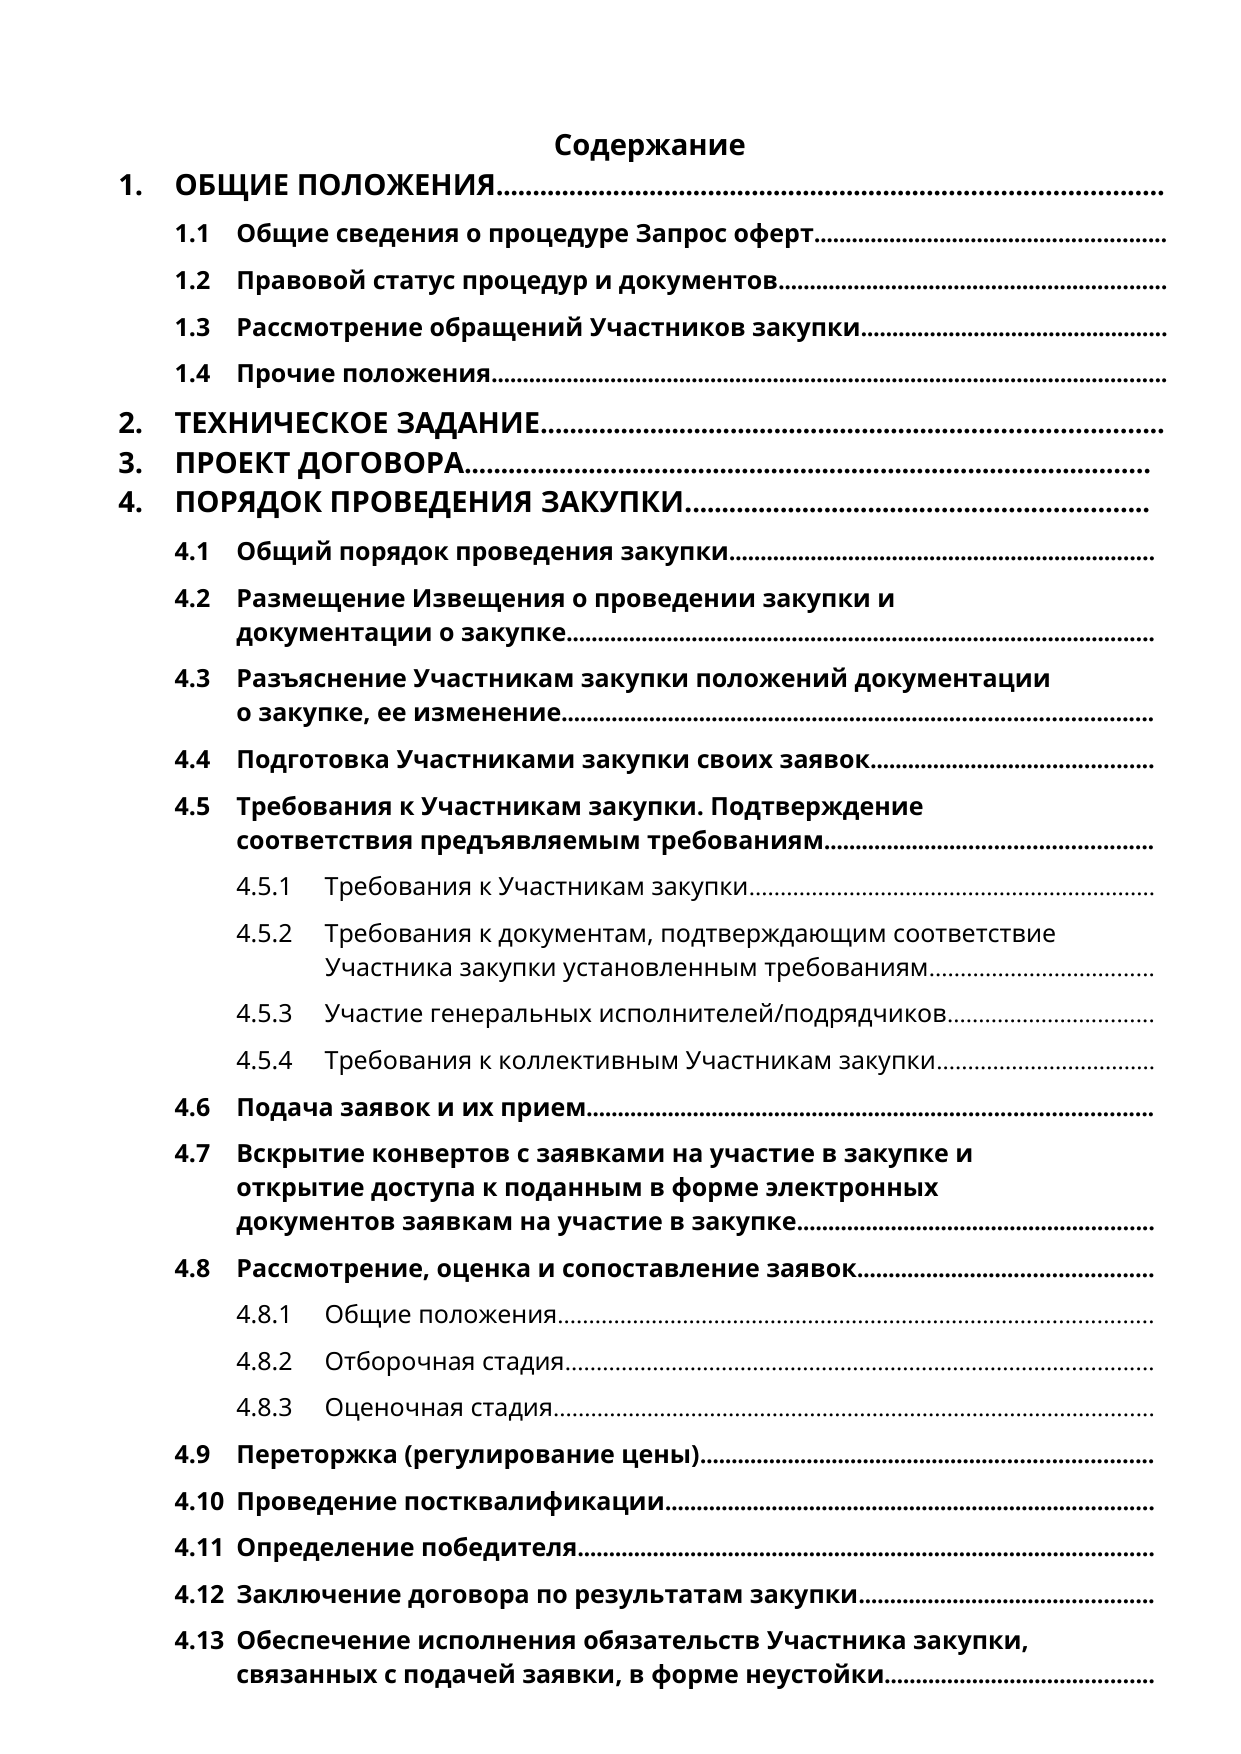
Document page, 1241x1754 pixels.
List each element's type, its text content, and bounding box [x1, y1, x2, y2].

text 1.4 Прочие положения 7 [174, 356, 1063, 390]
text 4.5 Требования к Участникам закупки. Подтверждение соответствия предъявляемым требованиям 16 [174, 788, 1063, 856]
text 4.5.2 Требования к документам, подтверждающим соответствие Участника закупки установленным требованиям 17 [236, 915, 1063, 983]
text 4.10 Проведение постквалификации 25 [174, 1483, 1063, 1517]
text 4.8.3 Оценочная стадия 22 [236, 1390, 1063, 1424]
text 2. Техническое задание 9 [118, 402, 1063, 442]
text 4.12 Заключение договора по результатам закупки 25 [174, 1576, 1063, 1610]
text 4. Порядок проведения закупки. 13 [118, 482, 1063, 521]
text 4.2 Размещение Извещения о проведении закупки и документации о закупке 13 [174, 580, 1063, 648]
text 4.9 Переторжка (регулирование цены) 23 [174, 1437, 1063, 1471]
text 4.3 Разъяснение Участникам закупки положений документации о закупке, ее изменение 13 [174, 661, 1063, 729]
text 4.11 Определение победителя 25 [174, 1530, 1063, 1564]
text 4.8 Рассмотрение, оценка и сопоставление заявок 21 [174, 1250, 1063, 1284]
text 1.1 Общие сведения о процедуре Запрос оферт 6 [174, 216, 1063, 250]
text 4.5.3 Участие генеральных исполнителей/подрядчиков 19 [236, 996, 1063, 1030]
text 1.2 Правовой статус процедур и документов 6 [174, 263, 1063, 297]
text 4.4 Подготовка Участниками закупки своих заявок 13 [174, 742, 1063, 776]
text 4.6 Подача заявок и их прием 20 [174, 1089, 1063, 1123]
text 4.8.2 Отборочная стадия 21 [236, 1343, 1063, 1378]
text 4.13 Обеспечение исполнения обязательств Участника закупки, связанных с подачей заявки, в форме неустойки 26 [174, 1623, 1063, 1691]
text 1. Общие положения 6 [118, 164, 1063, 203]
text 4.5.1 Требования к Участникам закупки 16 [236, 869, 1063, 903]
text 4.5.4 Требования к коллективным Участникам закупки 19 [236, 1043, 1063, 1077]
text 1.3 Рассмотрение обращений Участников закупки 6 [174, 309, 1063, 343]
text 4.1 Общий порядок проведения закупки 13 [174, 534, 1063, 568]
text 4.7 Вскрытие конвертов с заявками на участие в закупке и открытие доступа к поданным в форме электронных документов заявкам на участие в закупке 21 [174, 1136, 1063, 1238]
text 3. Проект договора 11 [118, 442, 1063, 482]
text 4.8.1 Общие положения 21 [236, 1297, 1063, 1331]
text Содержание [118, 124, 1181, 164]
